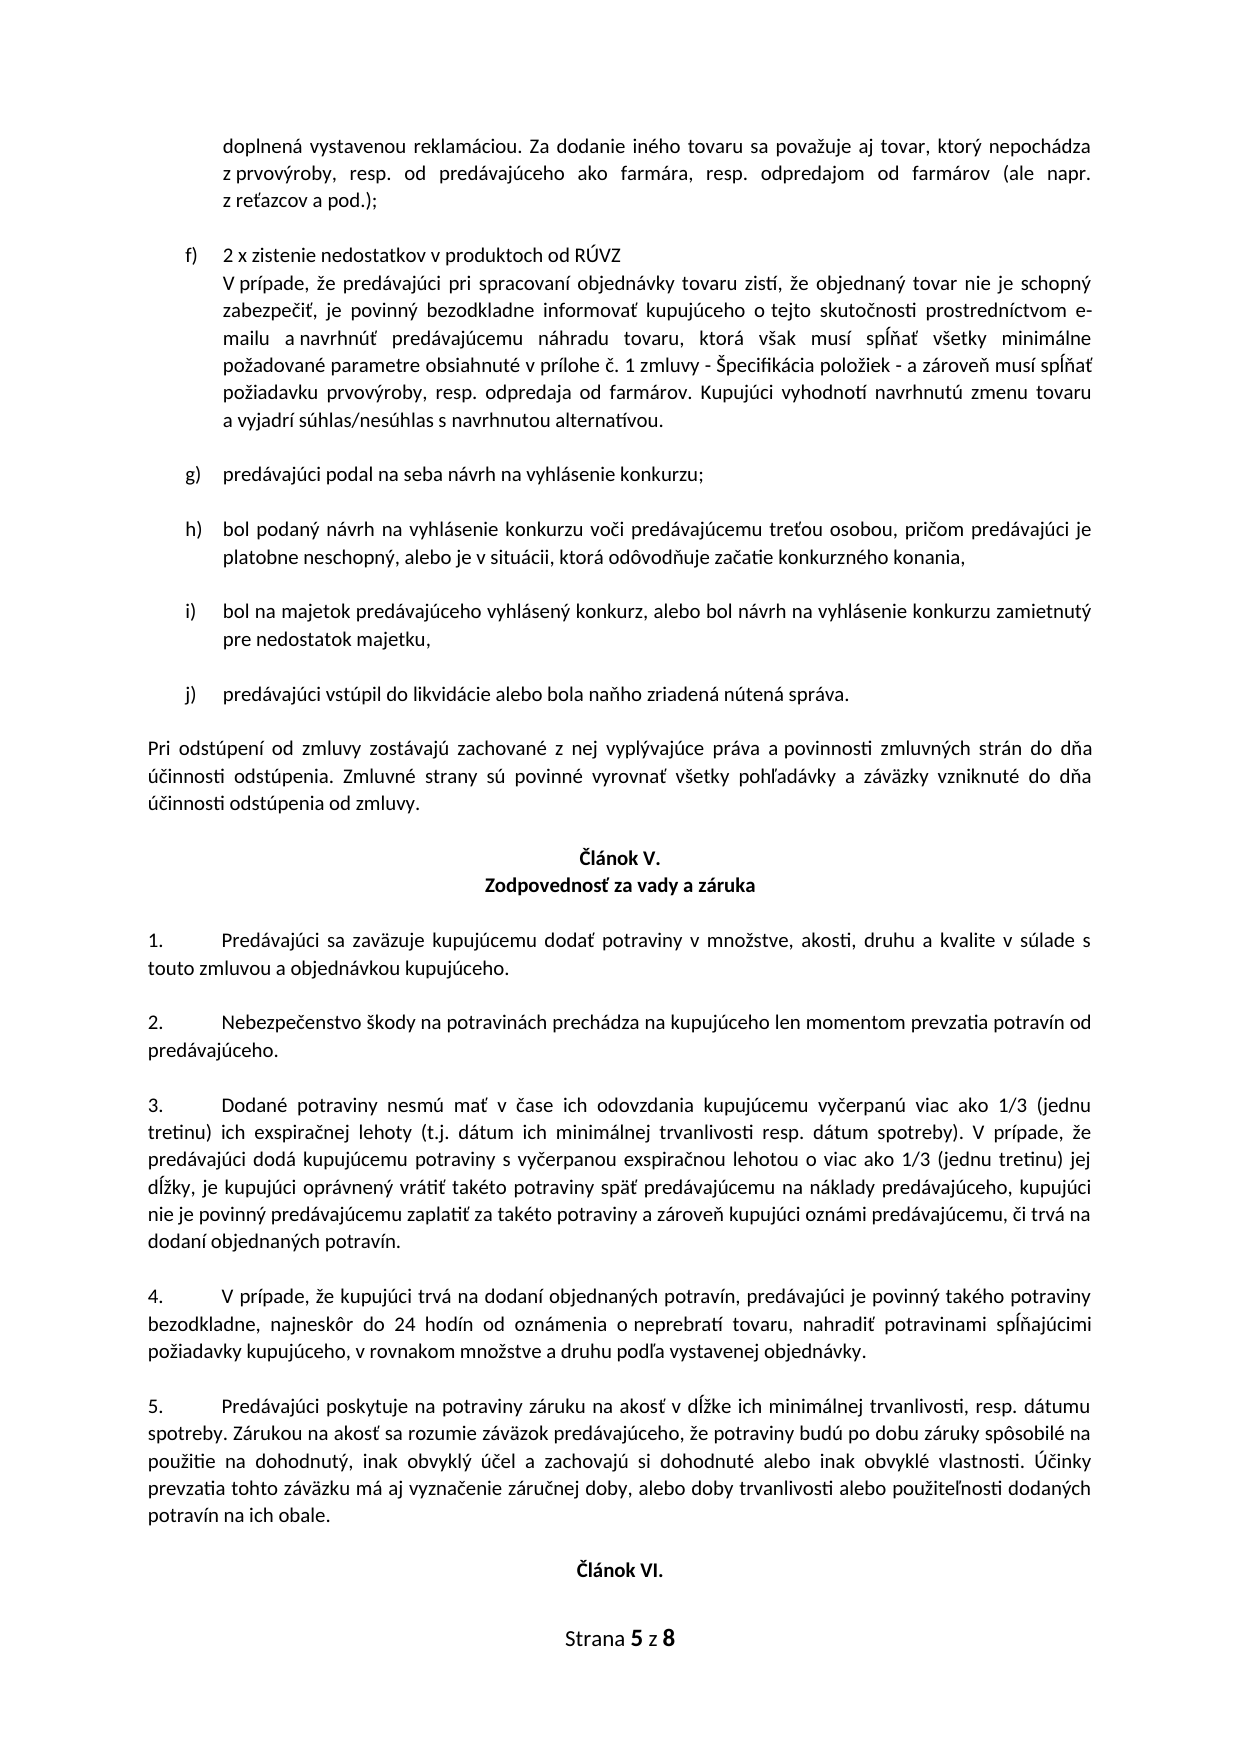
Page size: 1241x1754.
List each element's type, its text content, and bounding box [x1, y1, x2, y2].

list V prípade, že kupujúci trvá na dodaní objednaných potravín, predávajúci je povinný takého potraviny bezodkladne, najneskôr do 24 hodín od oznámenia o neprebratí tovaru, nahradiť potravinami spĺňajúcimi požiadavky kupujúceho, v rovnakom množstve a druhu podľa vystavenej objednávky. [148, 1283, 1093, 1364]
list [185, 133, 1093, 213]
list V prípade, že predávajúci pri spracovaní objednávky tovaru zistí, že objednaný tovar nie je schopný zabezpečiť, je povinný bezodkladne informovať kupujúceho o tejto skutočnosti prostredníctvom e-mailu a navrhnúť predávajúcemu náhradu tovaru, ktorá však musí spĺňať všetky minimálne požadované parametre obsiahnuté v prílohe č. 1 zmluvy - Špecifikácia položiek - a zároveň musí spĺňať požiadavku prvovýroby, resp. odpredaja od farmárov. Kupujúci vyhodnotí navrhnutú zmenu tovaru a vyjadrí súhlas/nesúhlas s navrhnutou alternatívou. [223, 270, 1093, 432]
list Dodané potraviny nesmú mať v čase ich odovzdania kupujúcemu vyčerpanú viac ako 1/3 (jednu tretinu) ich exspiračnej lehoty (t.j. dátum ich minimálnej trvanlivosti resp. dátum spotreby). V prípade, že predávajúci dodá kupujúcemu potraviny s vyčerpanou exspiračnou lehotou o viac ako 1/3 (jednu tretinu) jej dĺžky, je kupujúci oprávnený vrátiť takéto potraviny späť predávajúcemu na náklady predávajúceho, kupujúci nie je povinný predávajúcemu zaplatiť za takéto potraviny a zároveň kupujúci oznámi predávajúcemu, či trvá na dodaní objednaných potravín. [148, 1092, 1093, 1254]
list bol na majetok predávajúceho vyhlásený konkurz, alebo bol návrh na vyhlásenie konkurzu zamietnutý pre nedostatok majetku, [185, 599, 1093, 651]
list Nebezpečenstvo škody na potravinách prechádza na kupujúceho len momentom prevzatia potravín od predávajúceho. [148, 1009, 1093, 1062]
list Predávajúci sa zaväzuje kupujúcemu dodať potraviny v množstve, akosti, druhu a kvalite v súlade s touto zmluvou a objednávkou kupujúceho. [148, 927, 1093, 980]
list Predávajúci poskytuje na potraviny záruku na akosť v dĺžke ich minimálnej trvanlivosti, resp. dátumu spotreby. Zárukou na akosť sa rozumie záväzok predávajúceho, že potraviny budú po dobu záruky spôsobilé na použitie na dohodnutý, inak obvyklý účel a zachovajú si dohodnuté alebo inak obvyklé vlastnosti. Účinky prevzatia tohto záväzku má aj vyznačenie záručnej doby, alebo doby trvanlivosti alebo použiteľnosti dodaných potravín na ich obale. [148, 1393, 1093, 1528]
list predávajúci podal na seba návrh na vyhlásenie konkurzu; [185, 462, 1093, 487]
list Článok VI. [148, 1557, 1093, 1583]
list predávajúci vstúpil do likvidácie alebo bola naňho zriadená nútená správa. [185, 681, 1093, 706]
text Pri odstúpení od zmluvy zostávajú zachované z nej vyplývajúce práva a povinnosti zmluvných strán do dňa účinnosti odstúpenia. Zmluvné strany sú povinné vyrovnať všetky pohľadávky a záväzky vzniknuté do dňa účinnosti odstúpenia od zmluvy. [148, 736, 1093, 816]
list Článok V. [148, 845, 1093, 871]
list bol podaný návrh na vyhlásenie konkurzu voči predávajúcemu treťou osobou, pričom predávajúci je platobne neschopný, alebo je v situácii, ktorá odôvodňuje začatie konkurzného konania, [185, 516, 1093, 569]
list 2 x zistenie nedostatkov v produktoch od RÚVZ [185, 242, 1093, 268]
list Zodpovednosť za vady a záruka [148, 873, 1093, 898]
